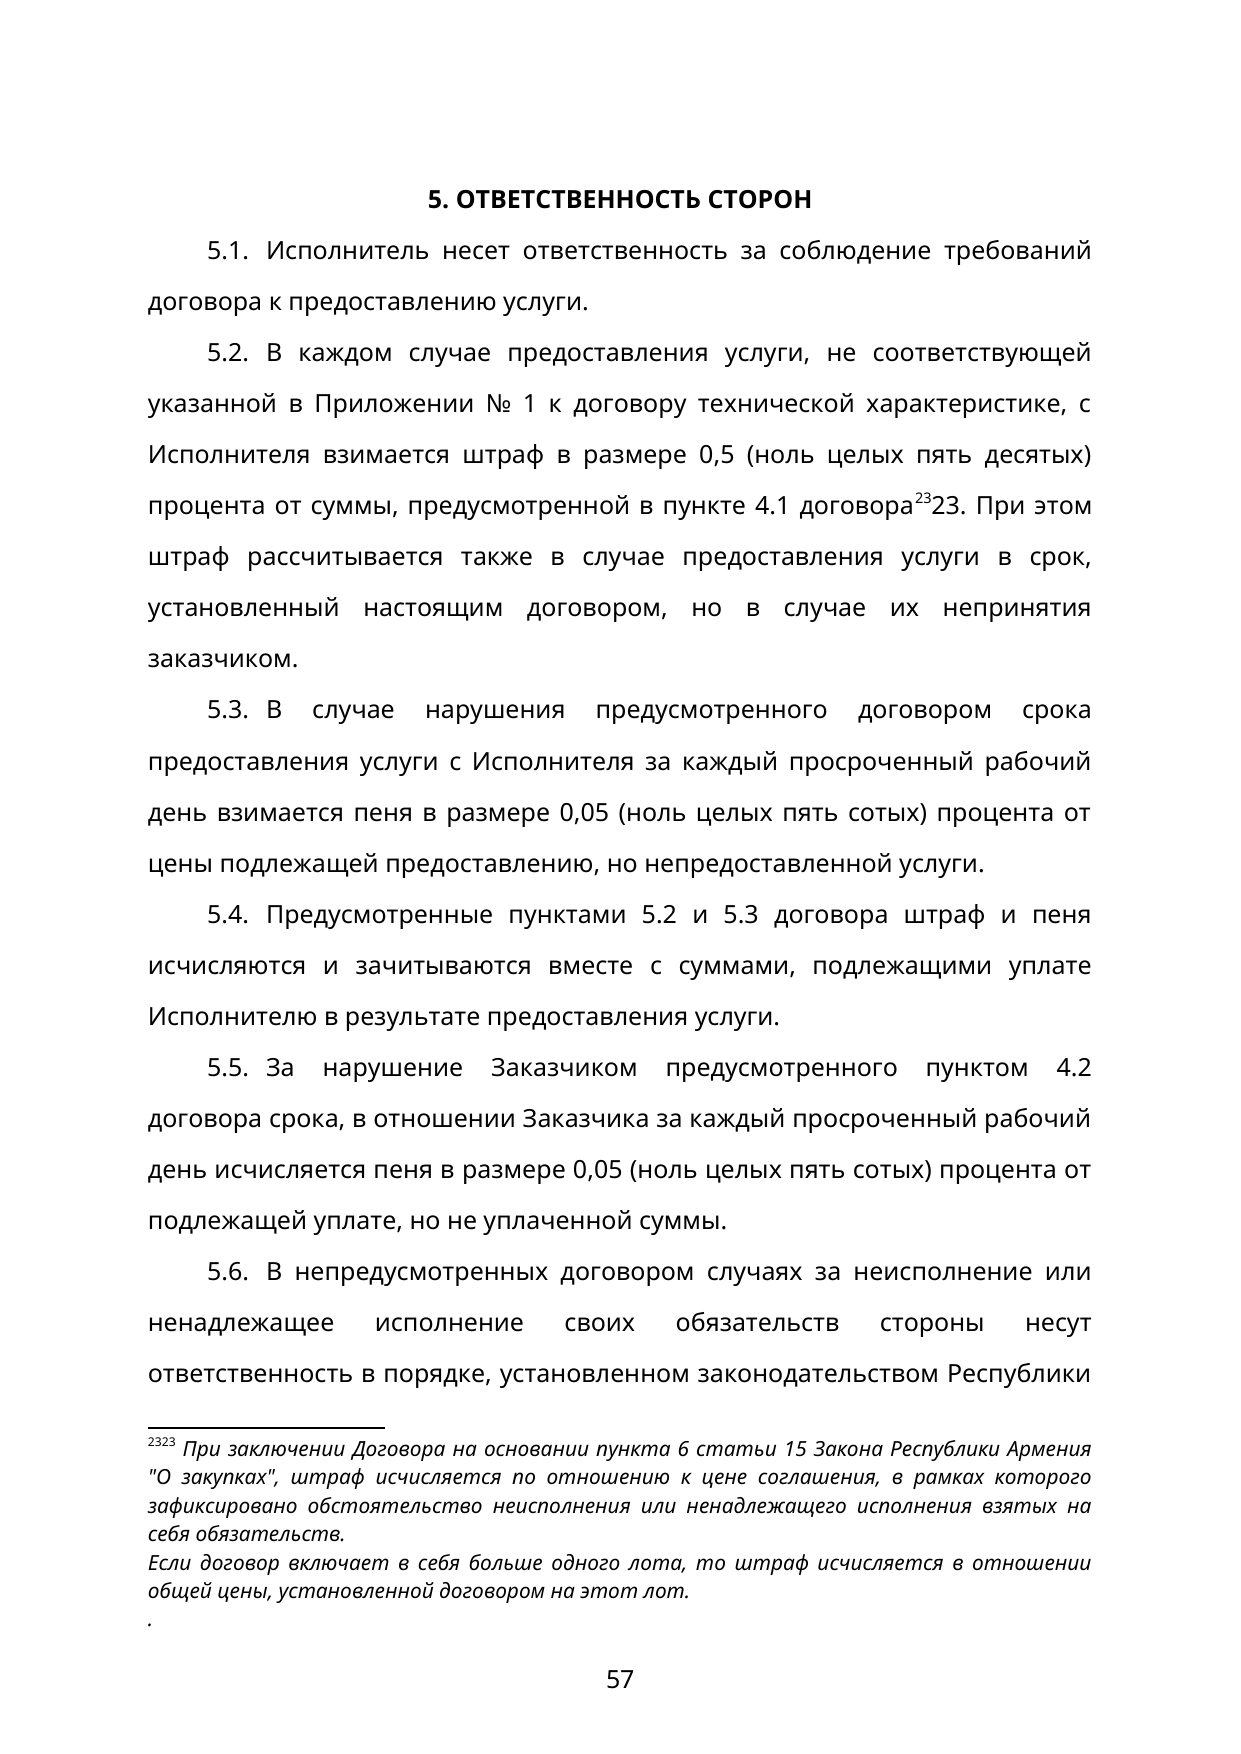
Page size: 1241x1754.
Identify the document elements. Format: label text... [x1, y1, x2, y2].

text 5.3. В случае нарушения предусмотренного договором срока предоставления услуги с Исполнителя за каждый просроченный рабочий день взимается пеня в размере 0,05 (ноль целых пять сотых) процента от цены подлежащей предоставлению, но непредоставленной услуги. [148, 692, 1092, 879]
text 5.4. Предусмотренные пунктами 5.2 и 5.3 договора штраф и пеня исчисляются и зачитываются вместе с суммами, подлежащими уплате Исполнителю в результате предоставления услуги. [148, 896, 1092, 1032]
text 5.5. За нарушение Заказчиком предусмотренного пунктом 4.2 договора срока, в отношении Заказчика за каждый просроченный рабочий день исчисляется пеня в размере 0,05 (ноль целых пять сотых) процента от подлежащей уплате, но не уплаченной суммы. [148, 1049, 1092, 1237]
text 5.2. В каждом случае предоставления услуги, не соответствующей указанной в Приложении № 1 к договору технической характеристике, с Исполнителя взимается штраф в размере 0,5 (ноль целых пять десятых) процента от суммы, предусмотренной в пункте 4.1 договора23. При этом штраф рассчитывается также в случае предоставления услуги в срок, установленный настоящим договором, но в случае их непринятия заказчиком. [148, 335, 1092, 675]
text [148, 1254, 1092, 1390]
text 5.1. Исполнитель несет ответственность за соблюдение требований договора к предоставлению услуги. [148, 233, 1092, 318]
text 5. ОТВЕТСТВЕННОСТЬ СТОРОН [148, 182, 1092, 216]
